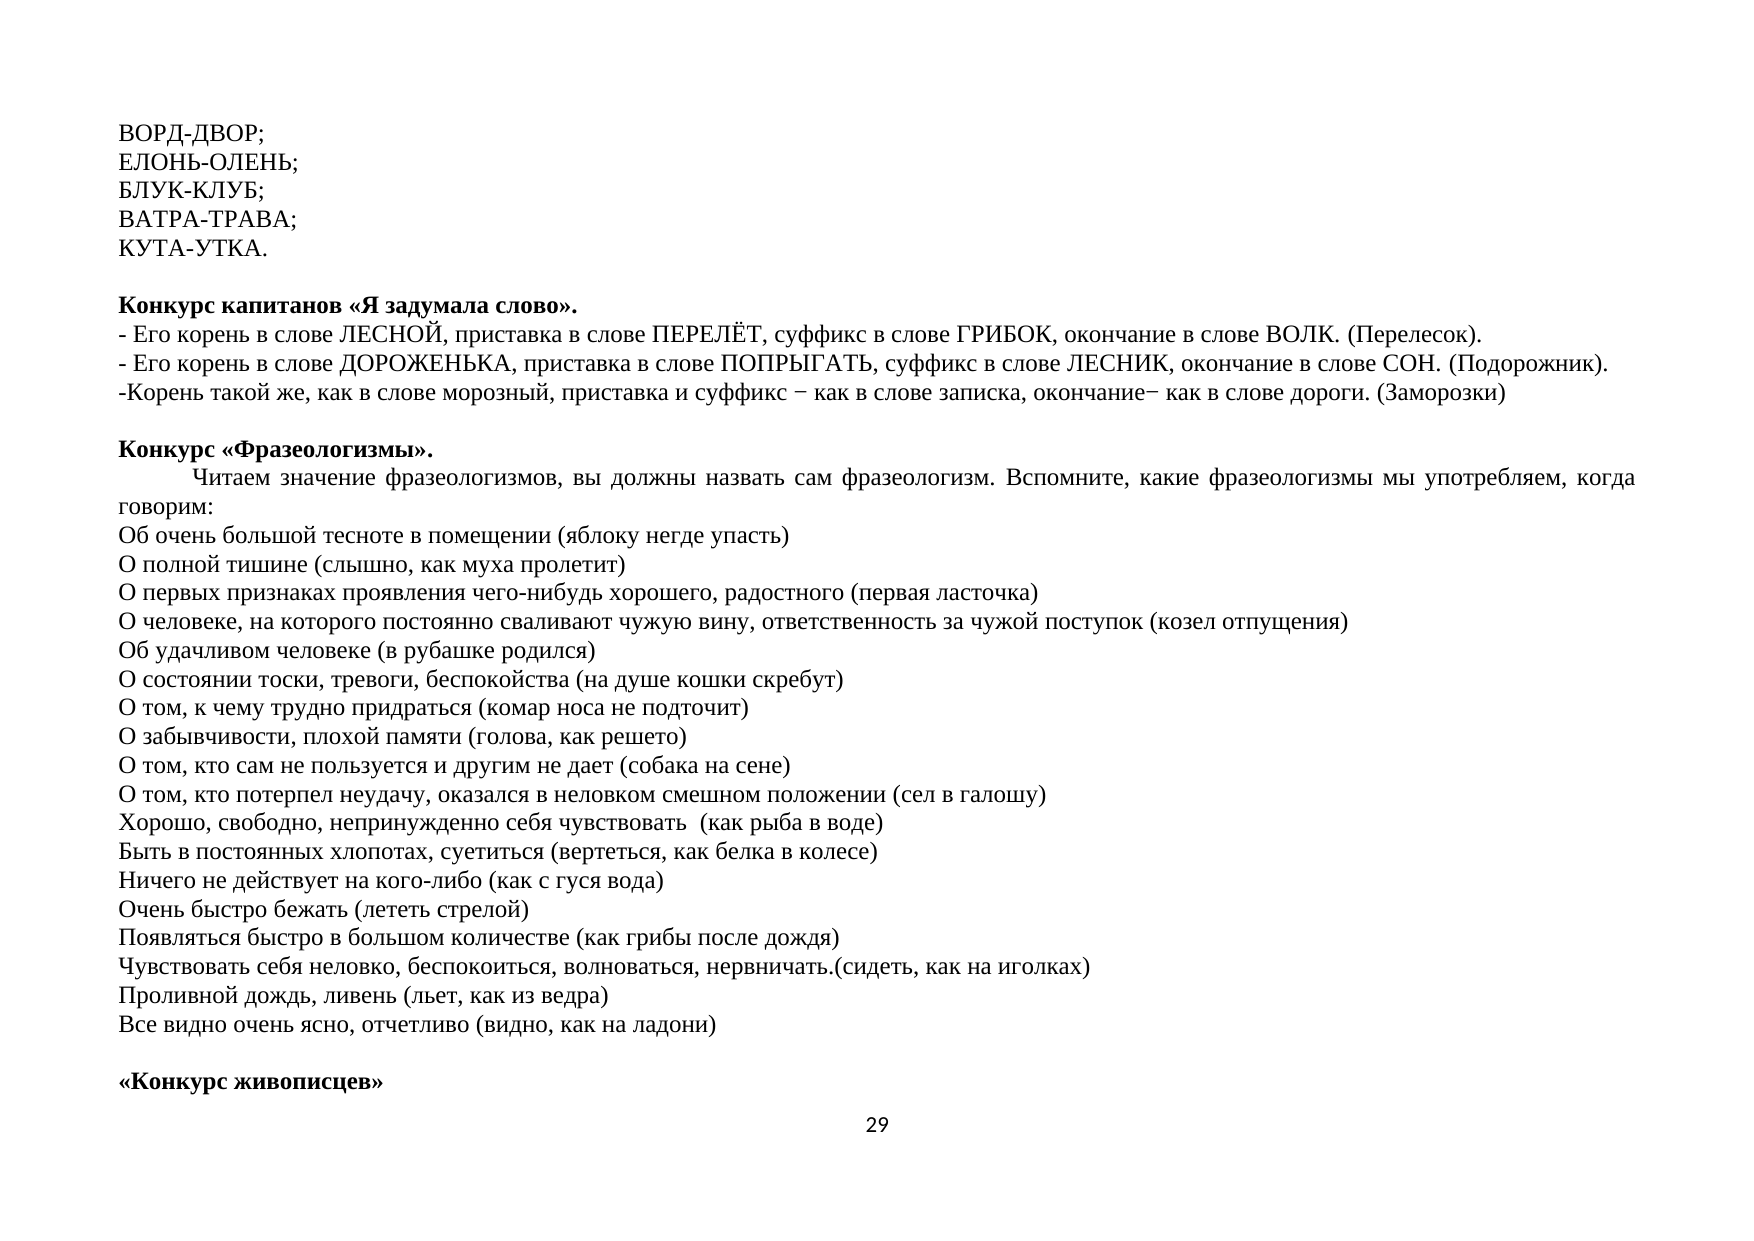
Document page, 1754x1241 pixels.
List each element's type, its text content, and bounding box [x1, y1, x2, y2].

text Все видно очень ясно, отчетливо (видно, как на ладони) [118, 1009, 1636, 1037]
text Об очень большой тесноте в помещении (яблоку негде упасть) [118, 520, 1636, 549]
text Конкурс «Фразеологизмы». [118, 434, 1636, 462]
text Читаем значение фразеологизмов, вы должны назвать сам фразеологизм. Вспомните, какие фразеологизмы мы употребляем, когда говорим: [118, 462, 1636, 520]
text Проливной дождь, ливень (льет, как из ведра) [118, 980, 1636, 1009]
text О первых признаках проявления чего-нибудь хорошего, радостного (первая ласточка) [118, 577, 1636, 606]
text Ничего не действует на кого-либо (как с гуся вода) [118, 865, 1636, 894]
text О том, к чему трудно придраться (комар носа не подточит) [118, 692, 1636, 721]
text «Конкурс живописцев» [118, 1066, 1636, 1095]
text О полной тишине (слышно, как муха пролетит) [118, 549, 1636, 577]
text -Корень такой же, как в слове морозный, приставка и суффикс − как в слове записка, окончание− как в слове дороги. (Заморозки) [118, 377, 1636, 406]
text О том, кто потерпел неудачу, оказался в неловком смешном положении (сел в галошу) [118, 779, 1636, 807]
text Чувствовать себя неловко, беспокоиться, волноваться, нервничать.(сидеть, как на иголках) [118, 951, 1636, 980]
text ВАТРА-ТРАВА; [118, 204, 1636, 233]
text Быть в постоянных хлопотах, суетиться (вертеться, как белка в колесе) [118, 836, 1636, 865]
text Появляться быстро в большом количестве (как грибы после дождя) [118, 922, 1636, 951]
text ЕЛОНЬ-ОЛЕНЬ; [118, 147, 1636, 176]
text ВОРД-ДВОР; [118, 118, 1636, 147]
text Очень быстро бежать (лететь стрелой) [118, 894, 1636, 922]
text О состоянии тоски, тревоги, беспокойства (на душе кошки скребут) [118, 664, 1636, 692]
text О забывчивости, плохой памяти (голова, как решето) [118, 721, 1636, 750]
text Конкурс капитанов «Я задумала слово». [118, 291, 1636, 319]
text О том, кто сам не пользуется и другим не дает (собака на сене) [118, 750, 1636, 779]
text Об удачливом человеке (в рубашке родился) [118, 635, 1636, 664]
text - Его корень в слове ЛЕСНОЙ, приставка в слове ПЕРЕЛЁТ, суффикс в слове ГРИБОК, окончание в слове ВОЛК. (Перелесок). [118, 319, 1636, 348]
text БЛУК-КЛУБ; [118, 176, 1636, 204]
text КУТА-УТКА. [118, 233, 1636, 262]
text Хорошо, свободно, непринужденно себя чувствовать (как рыба в воде) [118, 807, 1636, 836]
text - Его корень в слове ДОРОЖЕНЬКА, приставка в слове ПОПРЫГАТЬ, суффикс в слове ЛЕСНИК, окончание в слове СОН. (Подорожник). [118, 348, 1636, 377]
text О человеке, на которого постоянно сваливают чужую вину, ответственность за чужой поступок (козел отпущения) [118, 606, 1636, 635]
